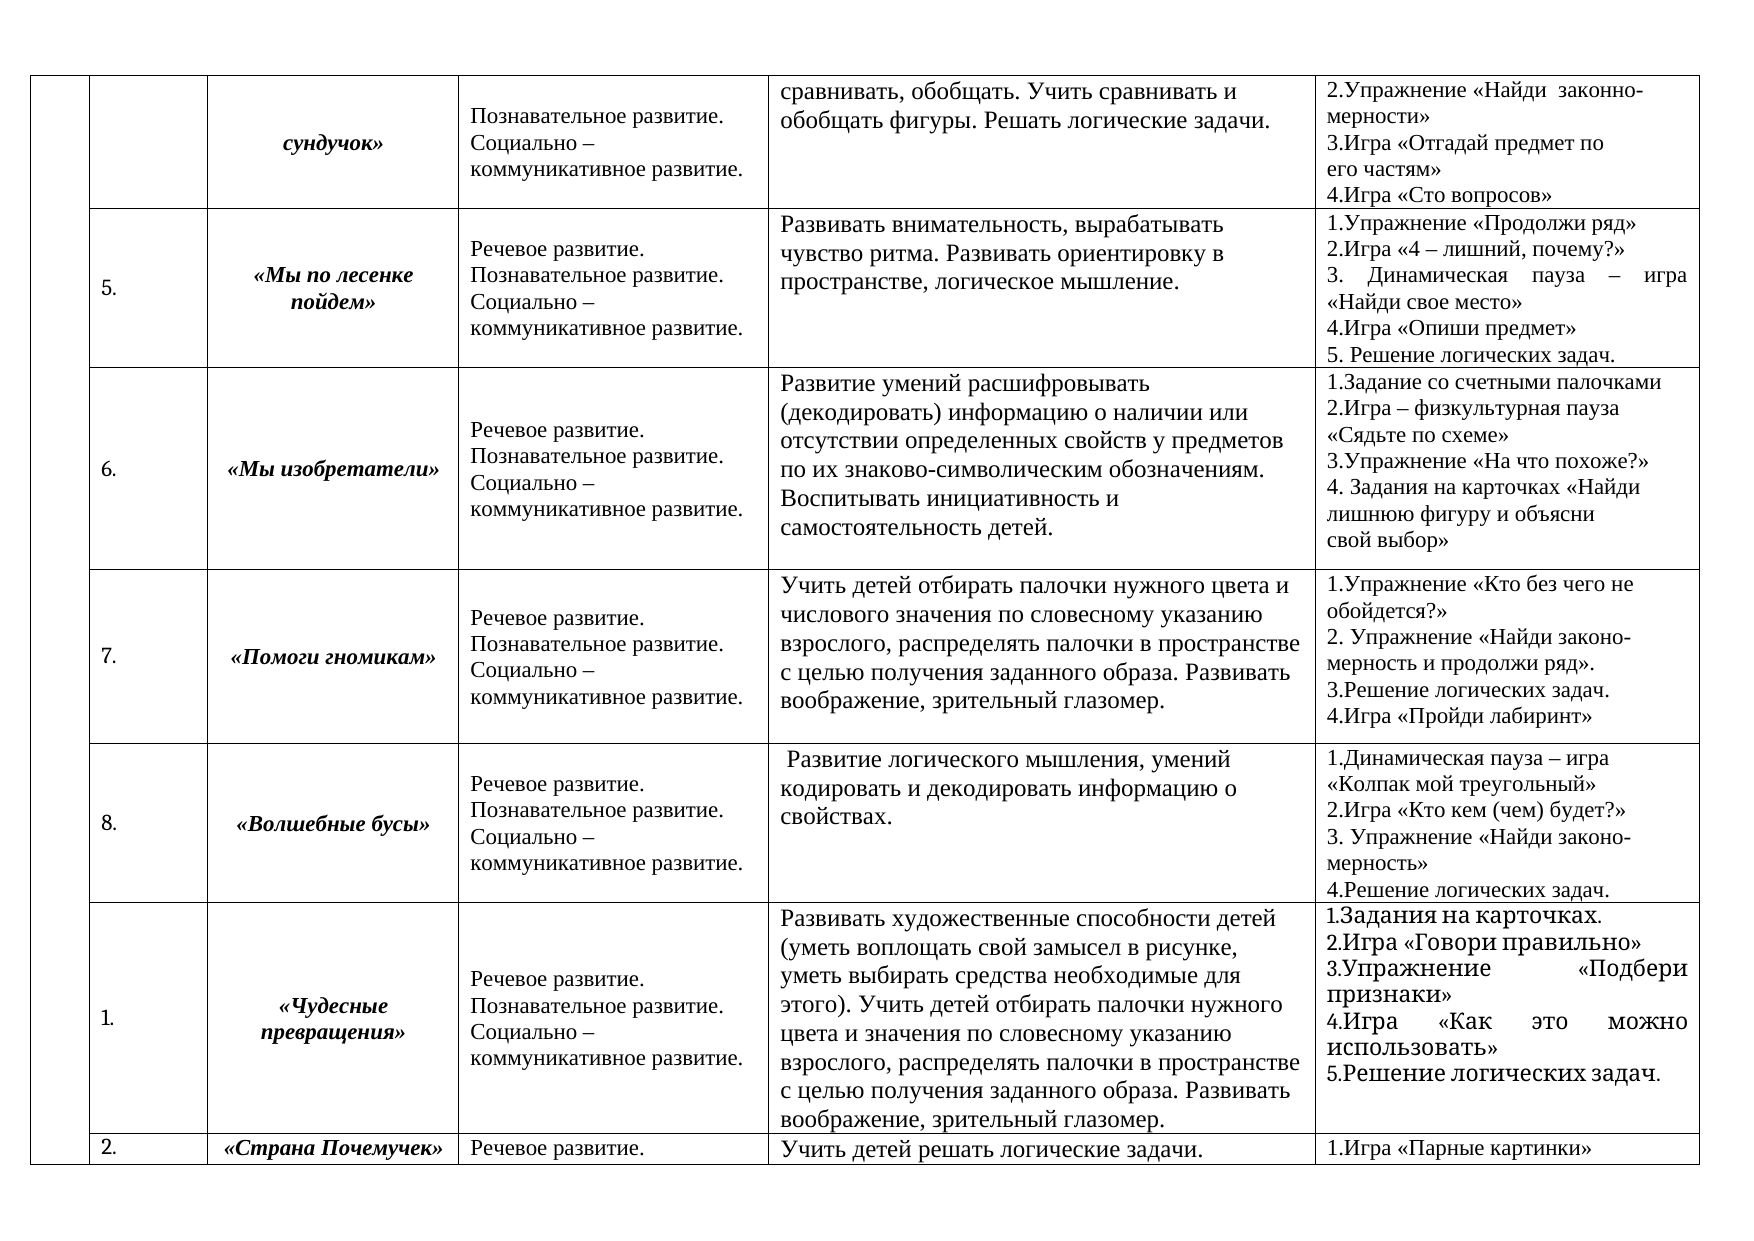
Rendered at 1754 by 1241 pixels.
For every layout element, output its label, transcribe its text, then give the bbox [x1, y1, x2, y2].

table_cell «Мы изобретатели» [208, 368, 458, 569]
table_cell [1316, 76, 1699, 208]
table_cell 1. [90, 903, 207, 1133]
table_cell «Помоги гномикам» [208, 570, 458, 743]
table_cell Речевое развитие. Познавательное развитие. Социально – коммуникативное развитие. [459, 903, 768, 1133]
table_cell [1316, 1134, 1699, 1164]
table_cell «Мы по лесенке пойдем» [208, 209, 458, 367]
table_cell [208, 76, 458, 208]
table_cell «Волшебные бусы» [208, 744, 458, 902]
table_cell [459, 1134, 768, 1164]
table_cell 1.Динамическая пауза – игра «Колпак мой треугольный» 2.Игра «Кто кем (чем) будет?» 3. Упражнение «Найди законо- мерность» 4.Решение логических задач. [1428, 744, 1699, 902]
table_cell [769, 76, 1315, 208]
table_cell 5. [90, 209, 207, 367]
table_cell Развивать внимательность, вырабатывать чувство ритма. Развивать ориентировку в пространстве, логическое мышление. [769, 209, 1315, 367]
table_cell «Страна Почемучек» [208, 1134, 458, 1164]
table_cell Развитие логического мышления, умений кодировать и декодировать информацию о свойствах. [769, 744, 1315, 902]
table_cell 8. [90, 744, 207, 902]
table_cell Речевое развитие. Познавательное развитие. Социально – коммуникативное развитие. [459, 368, 768, 569]
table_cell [769, 1134, 1315, 1164]
table_cell Развивать художественные способности детей (уметь воплощать свой замысел в рисунке, уметь выбирать средства необходимые для этого). Учить детей отбирать палочки нужного цвета и значения по словесному указанию взрослого, распределять палочки в пространстве с целью получения заданного образа. Развивать воображение, зрительный глазомер. [769, 903, 1315, 1133]
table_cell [459, 76, 768, 208]
table_cell 1.Упражнение «Кто без чего не обойдется?» 2. Упражнение «Найди законо- мерность и продолжи ряд». 3.Решение логических задач. 4.Игра «Пройди лабиринт» [1316, 570, 1699, 743]
table_cell Развитие умений расшифровывать (декодировать) информацию о наличии или отсутствии определенных свойств у предметов по их знаково-символическим обозначениям. Воспитывать инициативность и самостоятельность детей. [769, 368, 1315, 569]
table_cell 1.Упражнение «Продолжи ряд» 2.Игра «4 – лишний, почему?» 3. Динамическая пауза – игра «Найди свое место» 4.Игра «Опиши предмет» 5. Решение логических задач. [1316, 209, 1699, 367]
table_cell Учить детей отбирать палочки нужного цвета и числового значения по словесному указанию взрослого, распределять палочки в пространстве с целью получения заданного образа. Развивать воображение, зрительный глазомер. [769, 570, 1315, 743]
table_cell «Чудесные превращения» [208, 903, 458, 1133]
table_cell Речевое развитие. Познавательное развитие. Социально – коммуникативное развитие. [459, 744, 768, 902]
table_cell 4. [90, 76, 207, 208]
table_cell 1.Задание со счетными палочками 2.Игра – физкультурная пауза «Сядьте по схеме» 3.Упражнение «На что похоже?» 4. Задания на карточках «Найди лишнюю фигуру и объясни свой выбор» [1316, 368, 1699, 569]
table_cell Речевое развитие. Познавательное развитие. Социально – коммуникативное развитие. [459, 570, 768, 743]
table_cell Речевое развитие. Познавательное развитие. Социально – коммуникативное развитие. [459, 209, 768, 367]
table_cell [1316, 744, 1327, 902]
table_cell 7. [90, 570, 207, 743]
table_cell 1.Задания на карточках. 2.Игра «Говори правильно» 3.Упражнение «Подбери признаки» 4.Игра «Как это можно использовать» 5.Решение логических задач. [1316, 903, 1699, 1133]
table_cell 2. [90, 1134, 207, 1164]
table_cell 6. [90, 368, 207, 569]
